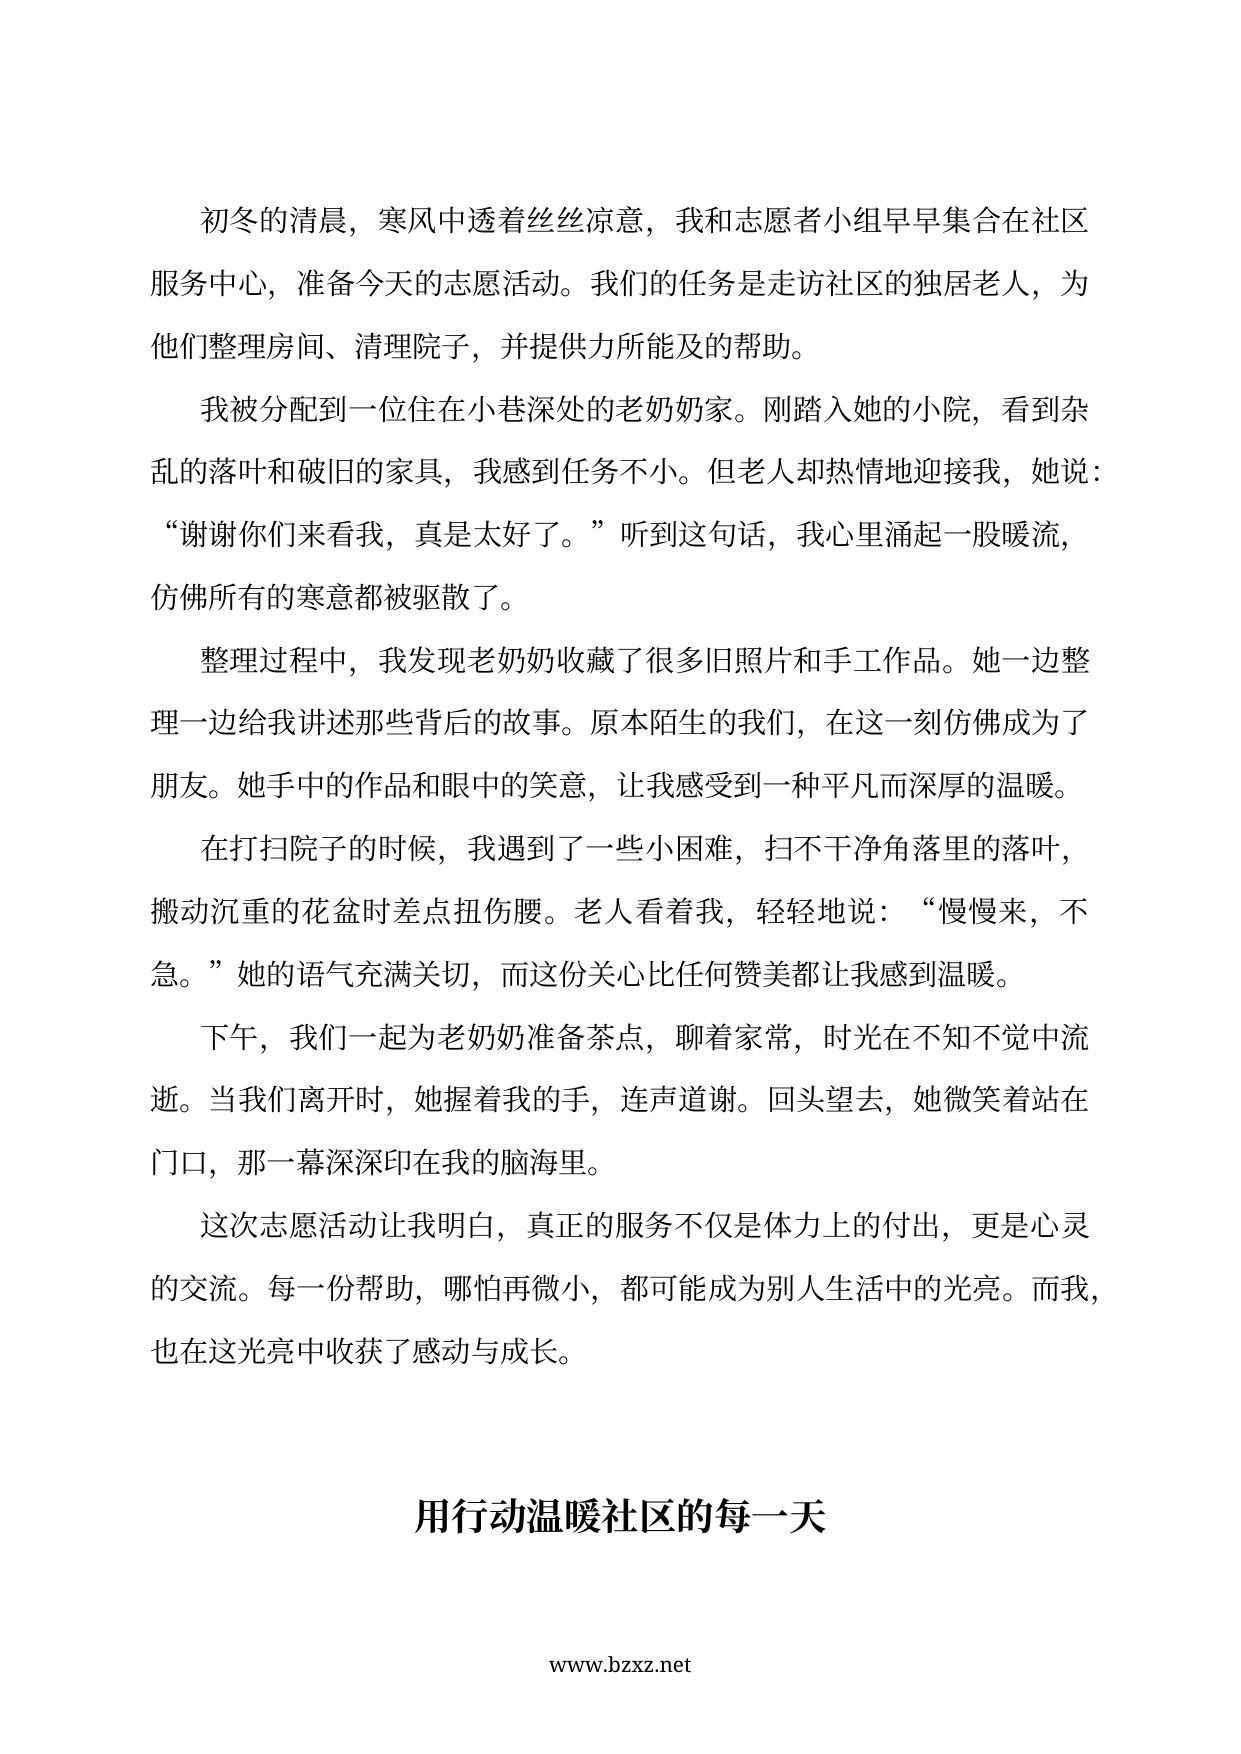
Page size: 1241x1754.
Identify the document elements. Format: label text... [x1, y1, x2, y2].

text 我被分配到一位住在小巷深处的老奶奶家。刚踏入她的小院，看到杂乱的落叶和破旧的家具，我感到任务不小。但老人却热情地迎接我，她说：“谢谢你们来看我，真是太好了。”听到这句话，我心里涌起一股暖流，仿佛所有的寒意都被驱散了。 [150, 386, 1090, 617]
text 下午，我们一起为老奶奶准备茶点，聊着家常，时光在不知不觉中流逝。当我们离开时，她握着我的手，连声道谢。回头望去，她微笑着站在门口，那一幕深深印在我的脑海里。 [150, 1014, 1090, 1182]
text 在打扫院子的时候，我遇到了一些小困难，扫不干净角落里的落叶，搬动沉重的花盆时差点扭伤腰。老人看着我，轻轻地说：“慢慢来，不急。”她的语气充满关切，而这份关心比任何赞美都让我感到温暖。 [150, 826, 1090, 993]
subtitle 用行动温暖社区的每一天 [150, 1487, 1090, 1541]
text 整理过程中，我发现老奶奶收藏了很多旧照片和手工作品。她一边整理一边给我讲述那些背后的故事。原本陌生的我们，在这一刻仿佛成为了朋友。她手中的作品和眼中的笑意，让我感受到一种平凡而深厚的温暖。 [150, 638, 1090, 805]
text 这次志愿活动让我明白，真正的服务不仅是体力上的付出，更是心灵的交流。每一份帮助，哪怕再微小，都可能成为别人生活中的光亮。而我，也在这光亮中收获了感动与成长。 [150, 1203, 1090, 1370]
text 初冬的清晨，寒风中透着丝丝凉意，我和志愿者小组早早集合在社区服务中心，准备今天的志愿活动。我们的任务是走访社区的独居老人，为他们整理房间、清理院子，并提供力所能及的帮助。 [150, 198, 1090, 365]
